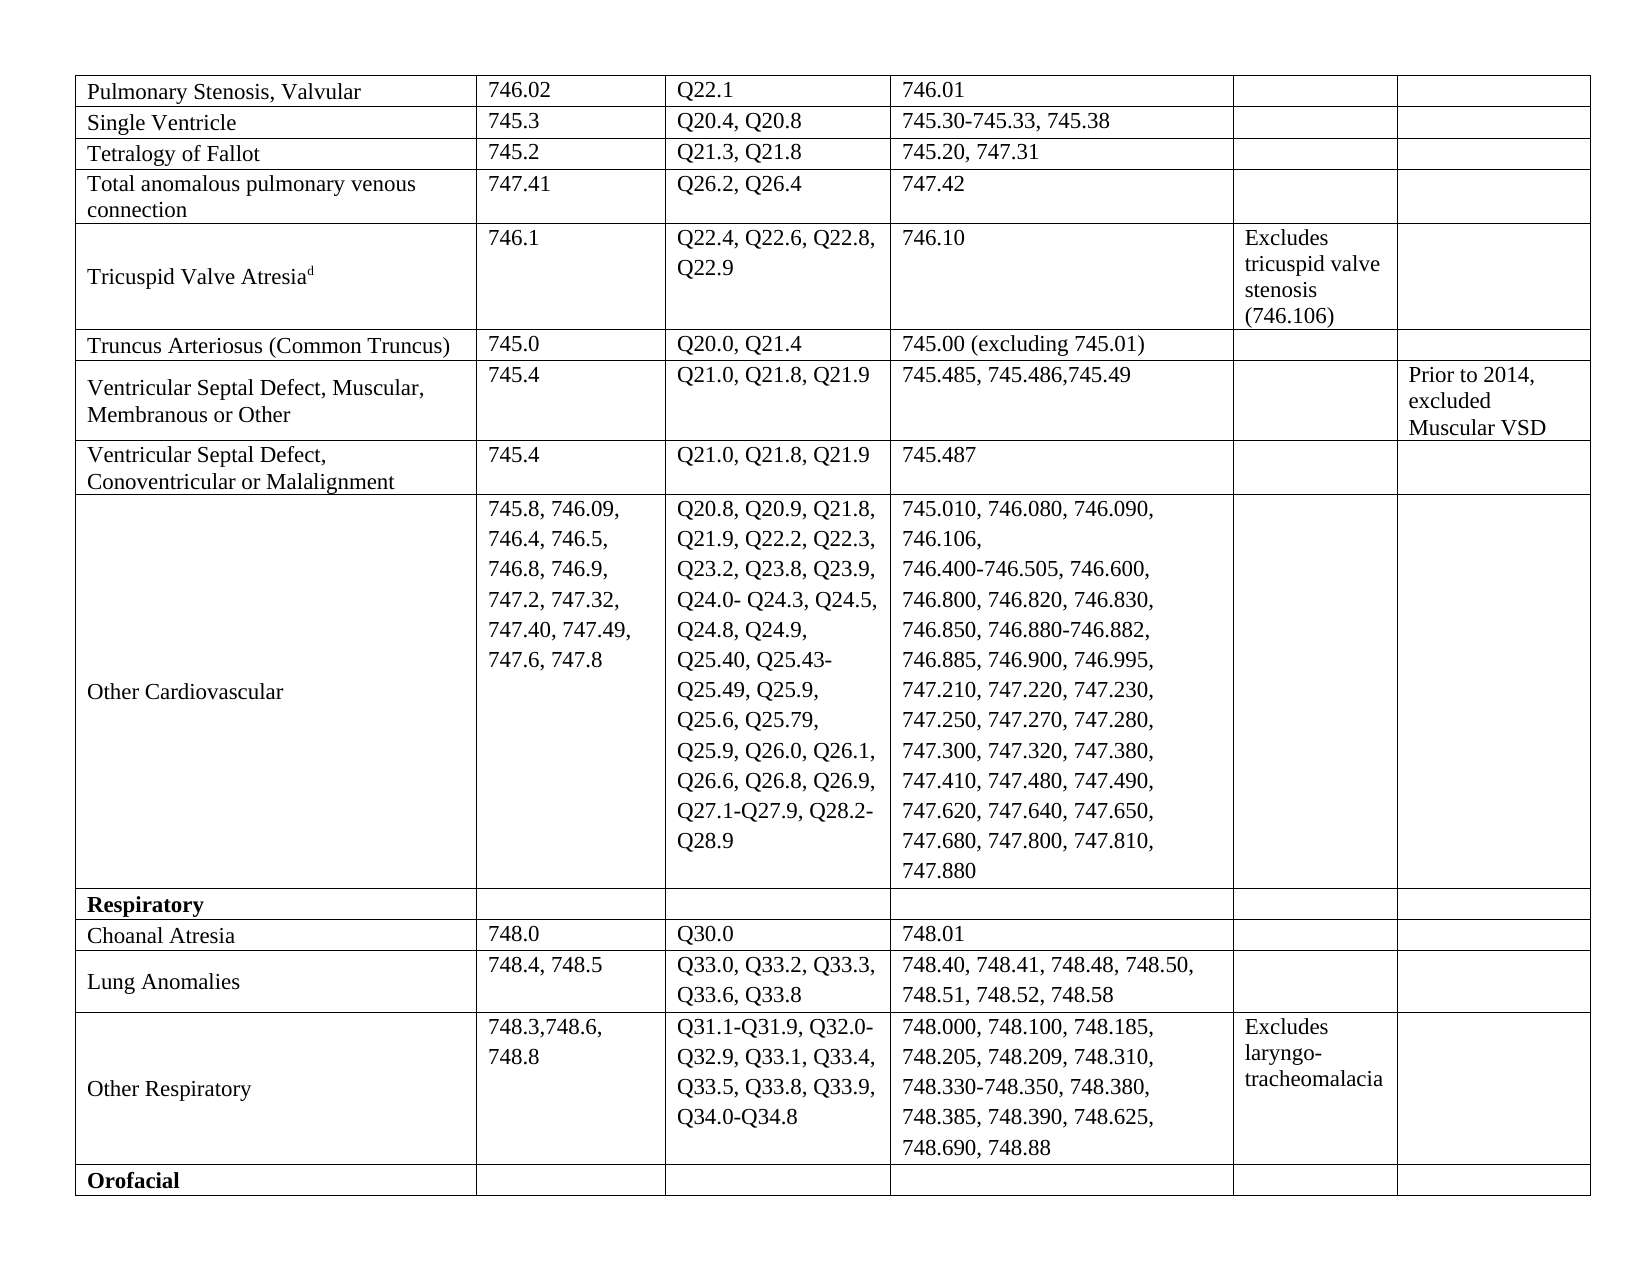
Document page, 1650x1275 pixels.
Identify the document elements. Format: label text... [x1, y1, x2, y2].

table_cell [1234, 1165, 1397, 1195]
table_cell Tetralogy of Fallot [76, 139, 476, 169]
table_cell Orofacial [76, 1165, 476, 1195]
table_cell [1398, 330, 1590, 360]
table_cell 745.010, 746.080, 746.090, 746.106, 746.400-746.505, 746.600, 746.800, 746.820, 746.830, 746.850, 746.880-746.882, 746.885, 746.900, 746.995, 747.210, 747.220, 747.230, 747.250, 747.270, 747.280, 747.300, 747.320, 747.380, 747.410, 747.480, 747.490, 747.620, 747.640, 747.650, 747.680, 747.800, 747.810, 747.880 [891, 495, 1233, 888]
table_cell [1398, 495, 1590, 888]
table_cell [1234, 951, 1397, 1012]
table_cell Lung Anomalies [76, 951, 476, 1012]
table_cell 748.3,748.6, 748.8 [477, 1013, 665, 1164]
table_cell [477, 889, 665, 919]
table_cell Respiratory [76, 889, 476, 919]
table_cell [1234, 441, 1397, 494]
table_cell 745.4 [477, 361, 665, 440]
table_cell Single Ventricle [76, 107, 476, 137]
table_cell 745.20, 747.31 [891, 139, 1233, 169]
table_cell [891, 889, 1233, 919]
table_cell 745.485, 745.486,745.49 [891, 361, 1233, 440]
table_cell Q31.1-Q31.9, Q32.0-Q32.9, Q33.1, Q33.4, Q33.5, Q33.8, Q33.9, Q34.0-Q34.8 [666, 1013, 890, 1164]
table_cell Truncus Arteriosus (Common Truncus) [76, 330, 476, 360]
table_cell 745.0 [477, 330, 665, 360]
table_cell Ventricular Septal Defect, Muscular, Membranous or Other [76, 361, 476, 440]
table_cell Q21.0, Q21.8, Q21.9 [666, 441, 890, 494]
table_cell [891, 1165, 1233, 1195]
table_cell [1398, 889, 1590, 919]
table_cell [1398, 1013, 1590, 1164]
table_cell [1398, 107, 1590, 137]
table_cell 745.487 [891, 441, 1233, 494]
table_cell 747.42 [891, 170, 1233, 222]
table_cell [1234, 495, 1397, 888]
table_cell Q33.0, Q33.2, Q33.3, Q33.6, Q33.8 [666, 951, 890, 1012]
table_cell [1398, 920, 1590, 950]
table_cell 748.40, 748.41, 748.48, 748.50, 748.51, 748.52, 748.58 [891, 951, 1233, 1012]
table_cell Other Cardiovascular [76, 495, 476, 888]
table_cell Q22.4, Q22.6, Q22.8, Q22.9 [666, 224, 890, 329]
table_cell Choanal Atresia [76, 920, 476, 950]
table_cell 748.01 [891, 920, 1233, 950]
table_cell [1234, 920, 1397, 950]
table_cell 745.2 [477, 139, 665, 169]
table_cell 747.41 [477, 170, 665, 222]
table_cell Pulmonary Stenosis, Valvular [76, 76, 476, 106]
table_cell [1398, 441, 1590, 494]
table_cell [1398, 170, 1590, 222]
table_cell [1398, 139, 1590, 169]
table_cell 746.1 [477, 224, 665, 329]
table_cell [1398, 76, 1590, 106]
table_cell [1234, 361, 1397, 440]
table_cell 746.01 [891, 76, 1233, 106]
table_cell Q26.2, Q26.4 [666, 170, 890, 222]
table_cell 745.8, 746.09, 746.4, 746.5, 746.8, 746.9, 747.2, 747.32, 747.40, 747.49, 747.6, 747.8 [477, 495, 665, 888]
table_cell 745.4 [477, 441, 665, 494]
table_cell Q21.3, Q21.8 [666, 139, 890, 169]
table_cell Ventricular Septal Defect, Conoventricular or Malalignment [76, 441, 476, 494]
table_cell Excludes laryngo-tracheomalacia [1234, 1013, 1397, 1164]
table_cell Q20.4, Q20.8 [666, 107, 890, 137]
table_cell [666, 889, 890, 919]
table_cell Q22.1 [666, 76, 890, 106]
table_cell [1398, 1165, 1590, 1195]
table_cell Q20.0, Q21.4 [666, 330, 890, 360]
table_cell [1234, 107, 1397, 137]
table_cell [477, 1165, 665, 1195]
table_cell [1234, 139, 1397, 169]
table_cell 746.02 [477, 76, 665, 106]
table_cell Q21.0, Q21.8, Q21.9 [666, 361, 890, 440]
table_cell 745.30-745.33, 745.38 [891, 107, 1233, 137]
table_cell [1234, 170, 1397, 222]
table_cell [1234, 330, 1397, 360]
table_cell 748.000, 748.100, 748.185, 748.205, 748.209, 748.310, 748.330-748.350, 748.380, 748.385, 748.390, 748.625, 748.690, 748.88 [891, 1013, 1233, 1164]
table_cell 748.4, 748.5 [477, 951, 665, 1012]
table_cell 745.3 [477, 107, 665, 137]
table_cell Other Respiratory [76, 1013, 476, 1164]
table_cell Q20.8, Q20.9, Q21.8, Q21.9, Q22.2, Q22.3, Q23.2, Q23.8, Q23.9, Q24.0- Q24.3, Q24.5, Q24.8, Q24.9, Q25.40, Q25.43-Q25.49, Q25.9, Q25.6, Q25.79, Q25.9, Q26.0, Q26.1, Q26.6, Q26.8, Q26.9, Q27.1-Q27.9, Q28.2-Q28.9 [666, 495, 890, 888]
table_cell Prior to 2014, excluded Muscular VSD [1398, 361, 1590, 440]
table_cell Total anomalous pulmonary venous connection [76, 170, 476, 222]
table_cell [1398, 224, 1590, 329]
table_cell [1234, 76, 1397, 106]
table_cell Q30.0 [666, 920, 890, 950]
table_cell 745.00 (excluding 745.01) [891, 330, 1233, 360]
table_cell Excludes tricuspid valve stenosis (746.106) [1234, 224, 1397, 329]
table_cell Tricuspid Valve Atresiad [76, 224, 476, 329]
table_cell [666, 1165, 890, 1195]
table_cell [1234, 889, 1397, 919]
table_cell 746.10 [891, 224, 1233, 329]
table_cell [1398, 951, 1590, 1012]
table_cell 748.0 [477, 920, 665, 950]
